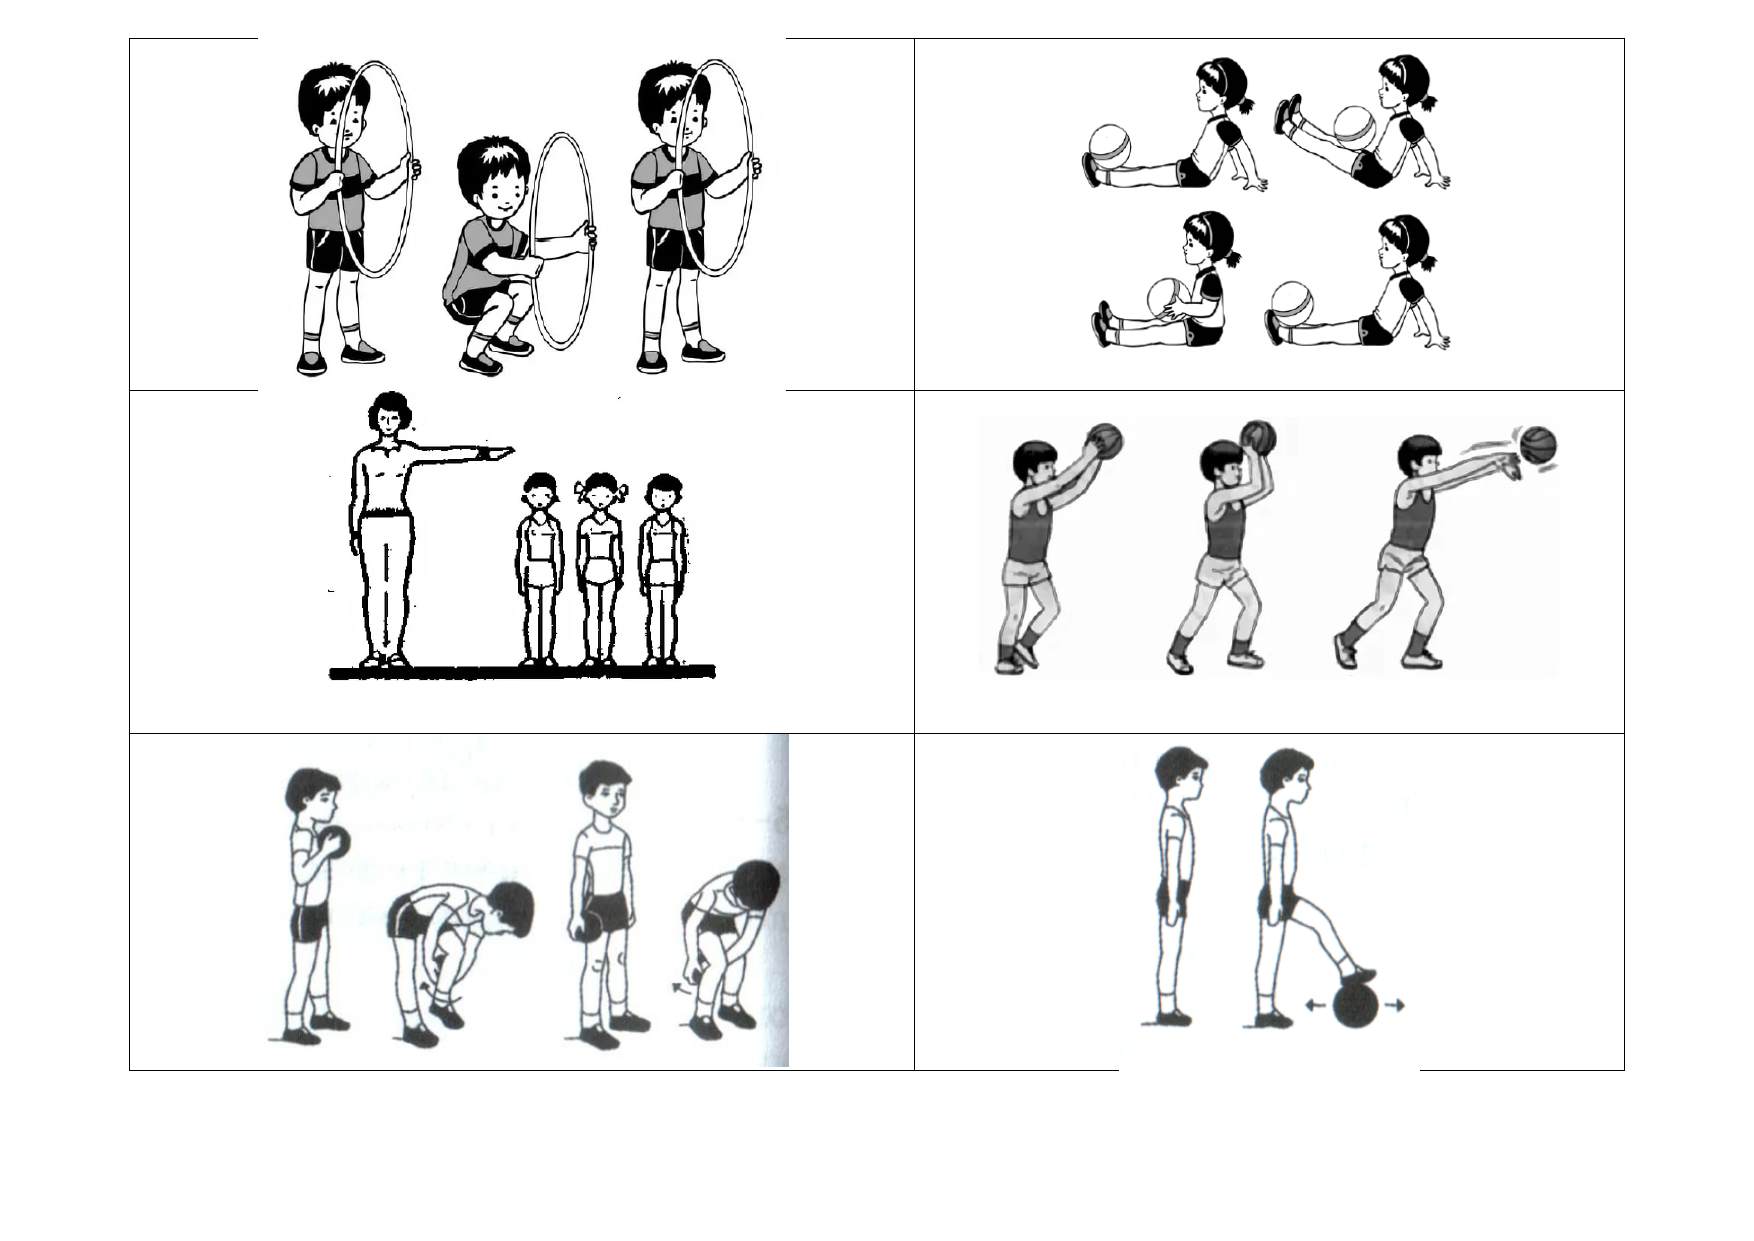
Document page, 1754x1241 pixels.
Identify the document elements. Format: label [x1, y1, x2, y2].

table_cell [130, 391, 914, 733]
picture [254, 734, 789, 1067]
table_cell [1420, 734, 1624, 1070]
table_cell [915, 391, 1624, 733]
picture [979, 417, 1560, 679]
picture [258, 38, 786, 681]
table_cell [130, 734, 914, 1070]
table_cell [786, 39, 914, 390]
picture [1119, 734, 1420, 1071]
table_cell [915, 734, 1119, 1070]
picture [1071, 38, 1468, 362]
table_cell [915, 39, 1624, 390]
table_cell [130, 39, 258, 390]
